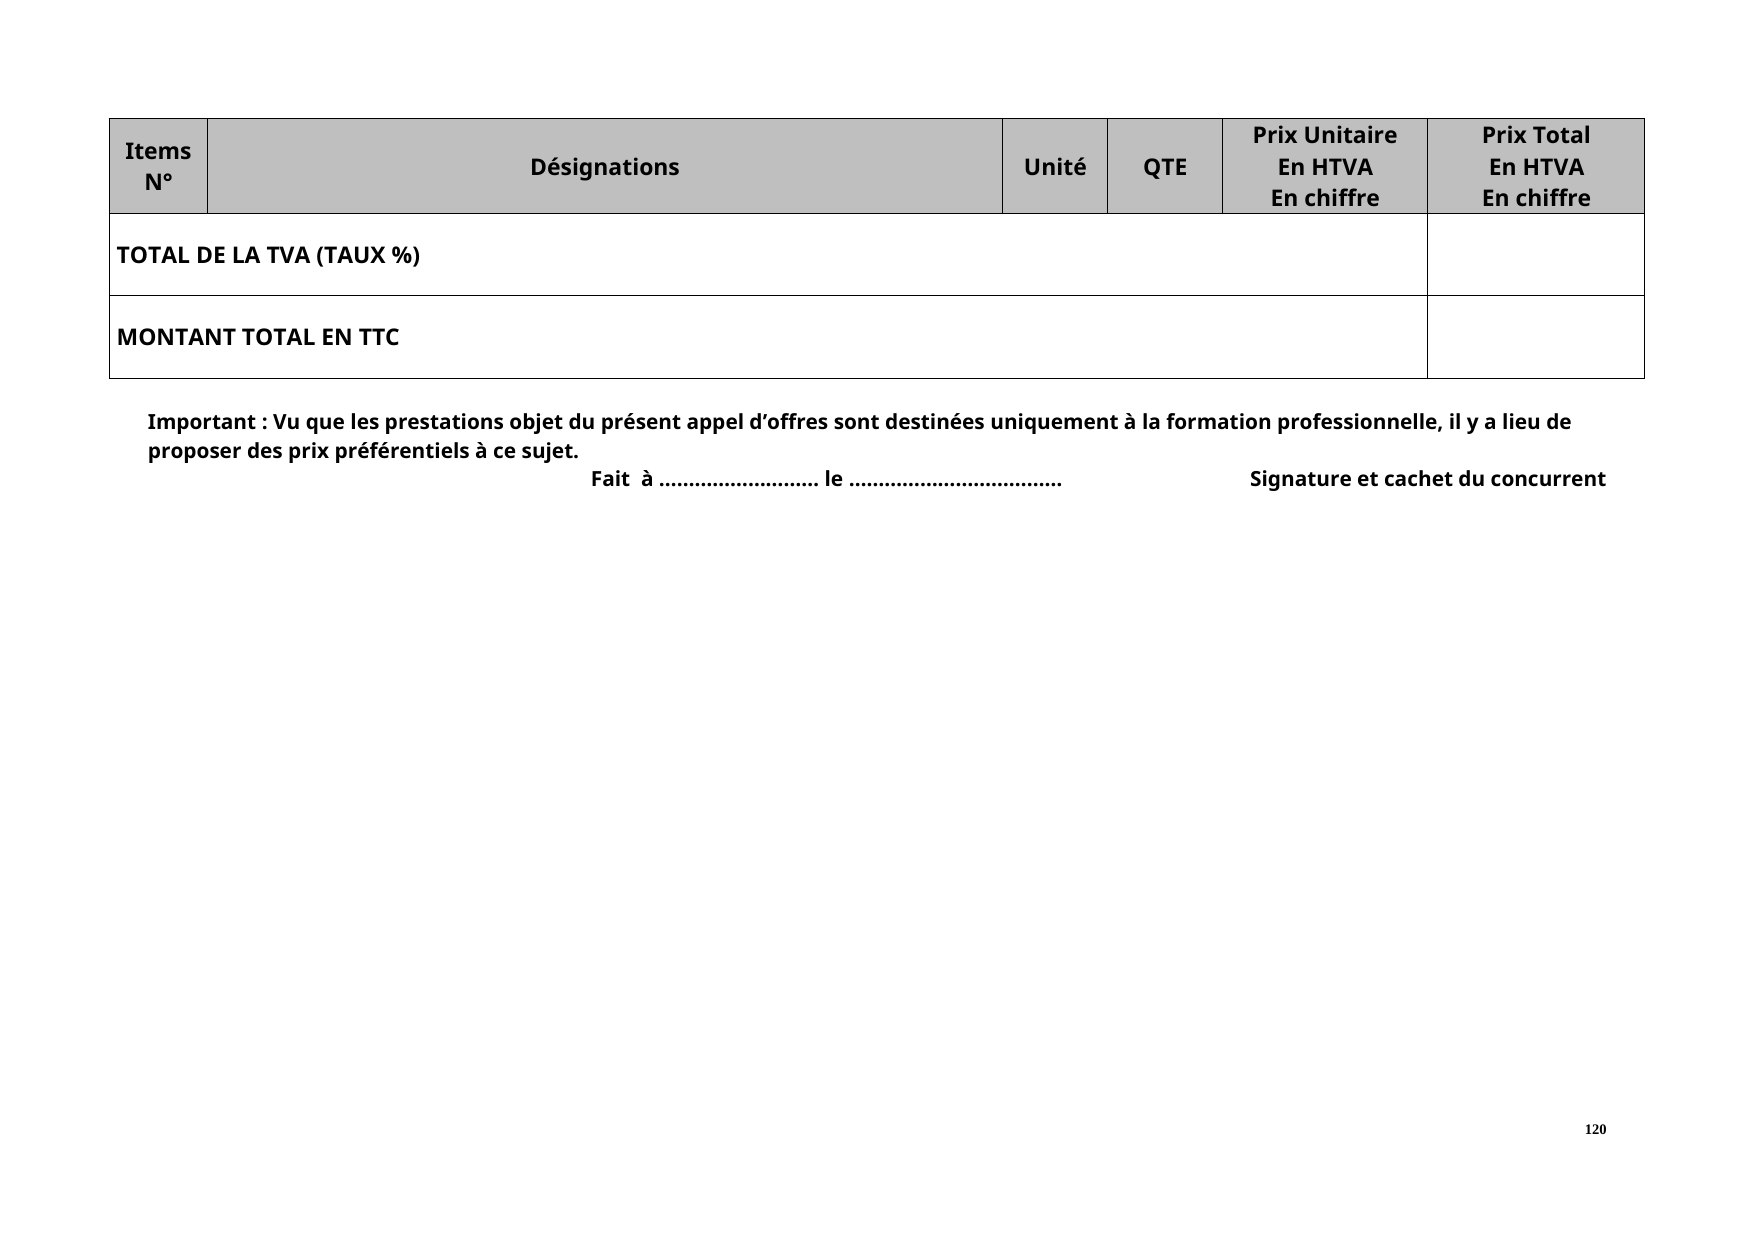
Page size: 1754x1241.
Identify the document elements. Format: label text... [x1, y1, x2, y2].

table_cell [1428, 296, 1644, 377]
table_header Prix Unitaire En HTVA En chiffre [1223, 119, 1427, 213]
table_cell MONTANT TOTAL EN TTC [110, 296, 1427, 377]
table_header QTE [1108, 119, 1222, 213]
text Fait à ……………………… le ……………………………… Signature et cachet du concurrent [148, 464, 1606, 493]
table_header Items N° [110, 119, 207, 213]
table_cell [1428, 214, 1644, 295]
text Important : Vu que les prestations objet du présent appel d’offres sont destinées uniquement à la formation professionnelle, il y a lieu de proposer des prix préférentiels à ce sujet. [148, 407, 1606, 464]
table_header Désignations [208, 119, 1002, 213]
table_header Unité [1003, 119, 1107, 213]
table_cell TOTAL DE LA TVA (TAUX %) [110, 214, 1427, 295]
table_header Prix Total En HTVA En chiffre [1428, 119, 1644, 213]
